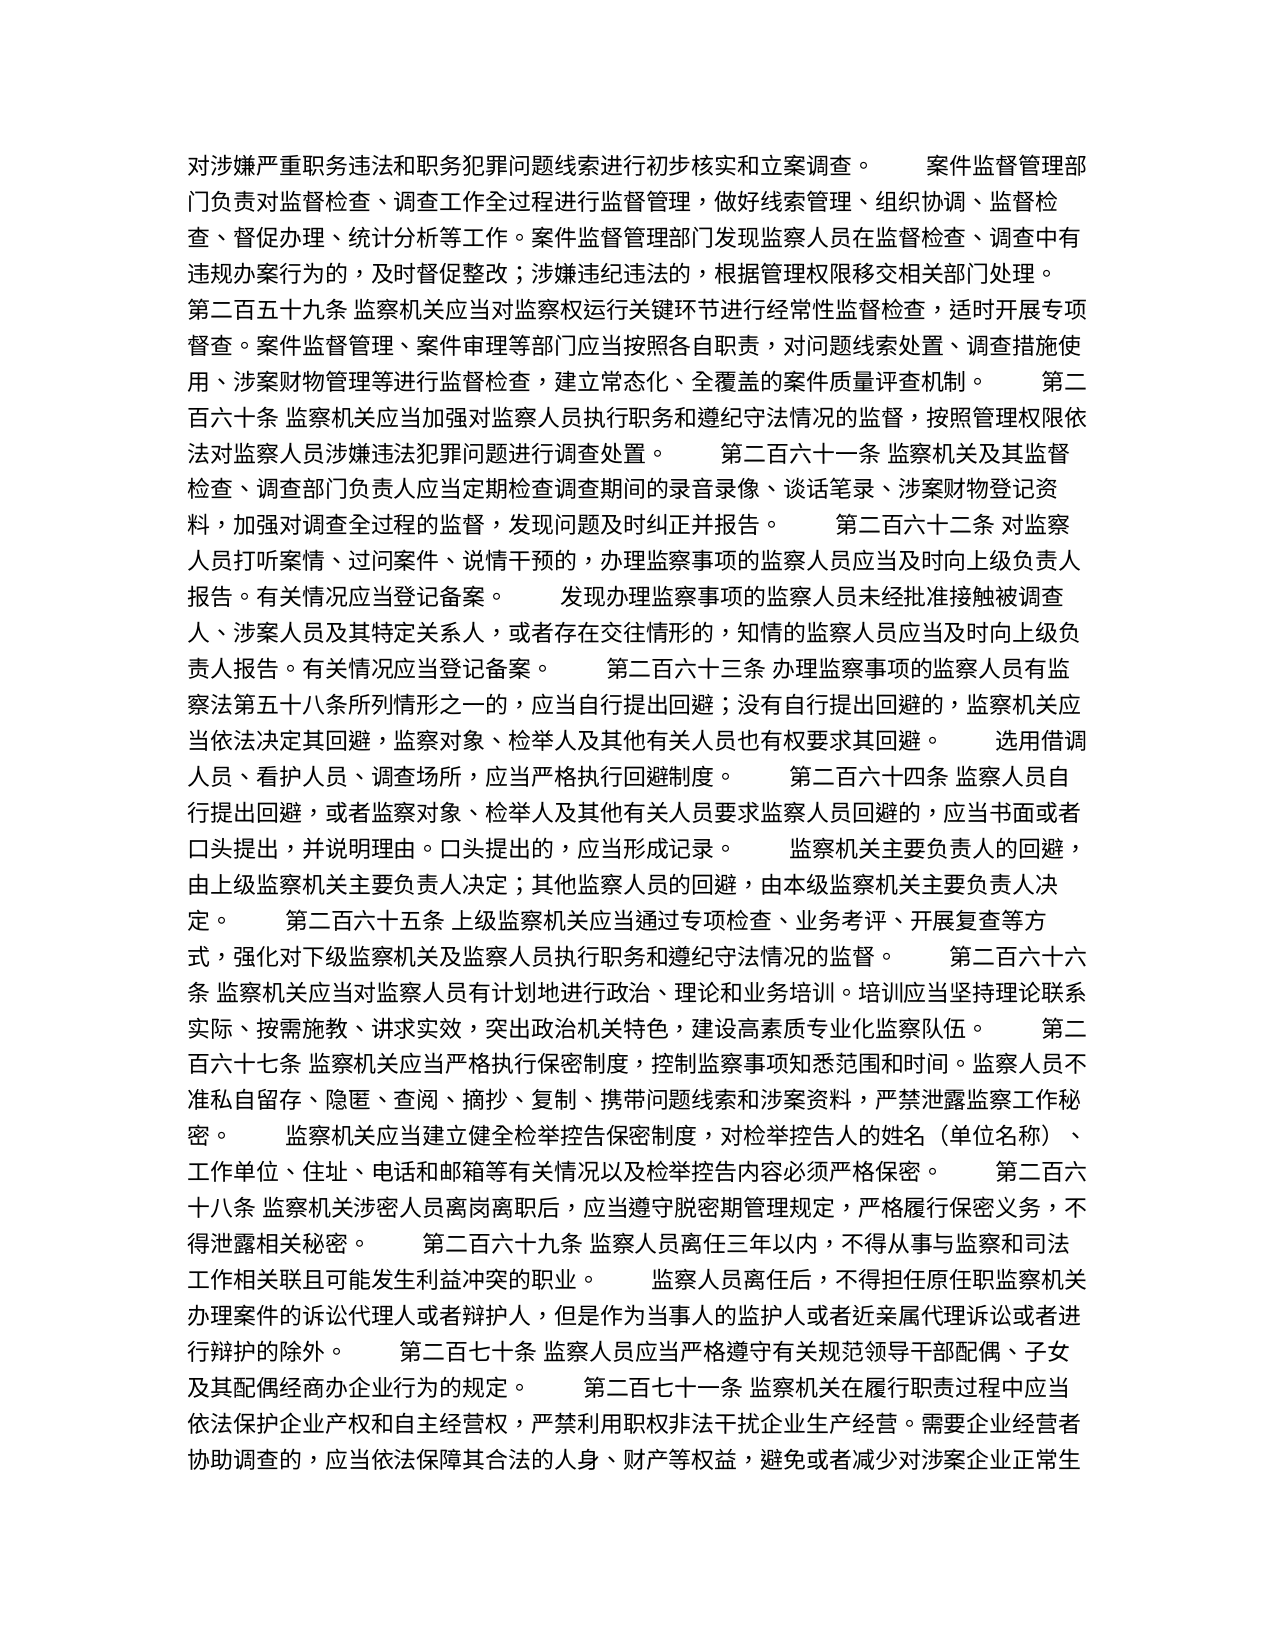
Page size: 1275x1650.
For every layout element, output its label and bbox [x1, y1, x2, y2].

text [187, 150, 1087, 1475]
